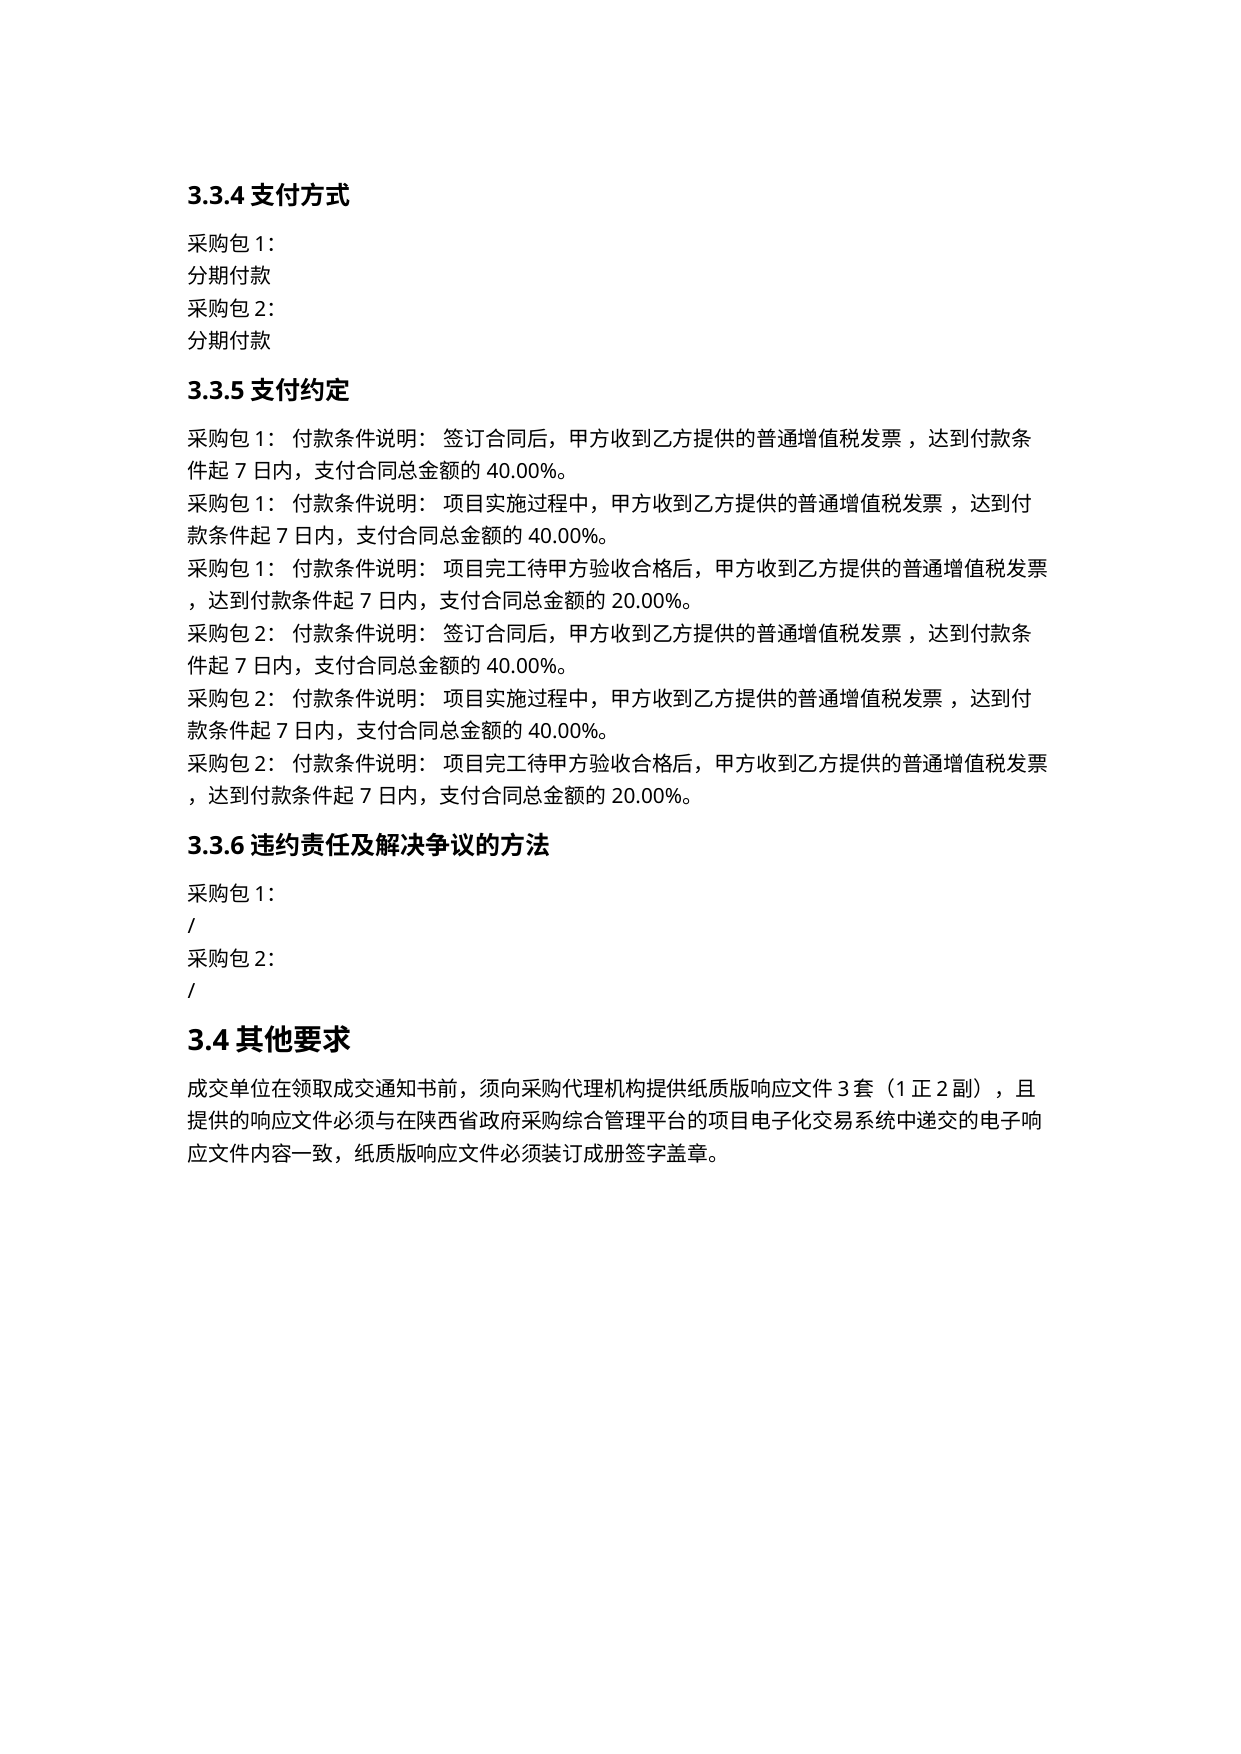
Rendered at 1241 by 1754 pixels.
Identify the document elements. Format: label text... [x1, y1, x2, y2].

text 采购包1： 付款条件说明： 项目完工待甲方验收合格后，甲方收到乙方提供的普通增值税发票 ，达到付款条件起 7 日内，支付合同总金额的 20.00%。 [187, 552, 1053, 617]
text 采购包1： [187, 227, 1053, 259]
text 成交单位在领取成交通知书前，须向采购代理机构提供纸质版响应文件3套（1正2副），且提供的响应文件必须与在陕西省政府采购综合管理平台的项目电子化交易系统中递交的电子响应文件内容一致，纸质版响应文件必须装订成册签字盖章。 [187, 1072, 1053, 1169]
text 采购包2： 付款条件说明： 项目实施过程中，甲方收到乙方提供的普通增值税发票 ，达到付款条件起 7 日内，支付合同总金额的 40.00%。 [187, 682, 1053, 747]
text 采购包1： 付款条件说明： 签订合同后，甲方收到乙方提供的普通增值税发票 ，达到付款条件起 7 日内，支付合同总金额的 40.00%。 [187, 422, 1053, 487]
text 3.4其他要求 [187, 1007, 1053, 1072]
text 分期付款 [187, 324, 1053, 357]
text 采购包2： [187, 292, 1053, 324]
text 3.3.5支付约定 [187, 357, 1053, 422]
text 分期付款 [187, 259, 1053, 292]
text 采购包1： [187, 877, 1053, 909]
text 采购包2： 付款条件说明： 项目完工待甲方验收合格后，甲方收到乙方提供的普通增值税发票 ，达到付款条件起 7 日内，支付合同总金额的 20.00%。 [187, 747, 1053, 812]
text 采购包2： 付款条件说明： 签订合同后，甲方收到乙方提供的普通增值税发票 ，达到付款条件起 7 日内，支付合同总金额的 40.00%。 [187, 617, 1053, 682]
text / [187, 909, 1053, 942]
text 采购包2： [187, 942, 1053, 974]
text / [187, 974, 1053, 1007]
text 3.3.4支付方式 [187, 162, 1053, 227]
text 3.3.6违约责任及解决争议的方法 [187, 812, 1053, 877]
text 采购包1： 付款条件说明： 项目实施过程中，甲方收到乙方提供的普通增值税发票 ，达到付款条件起 7 日内，支付合同总金额的 40.00%。 [187, 487, 1053, 552]
